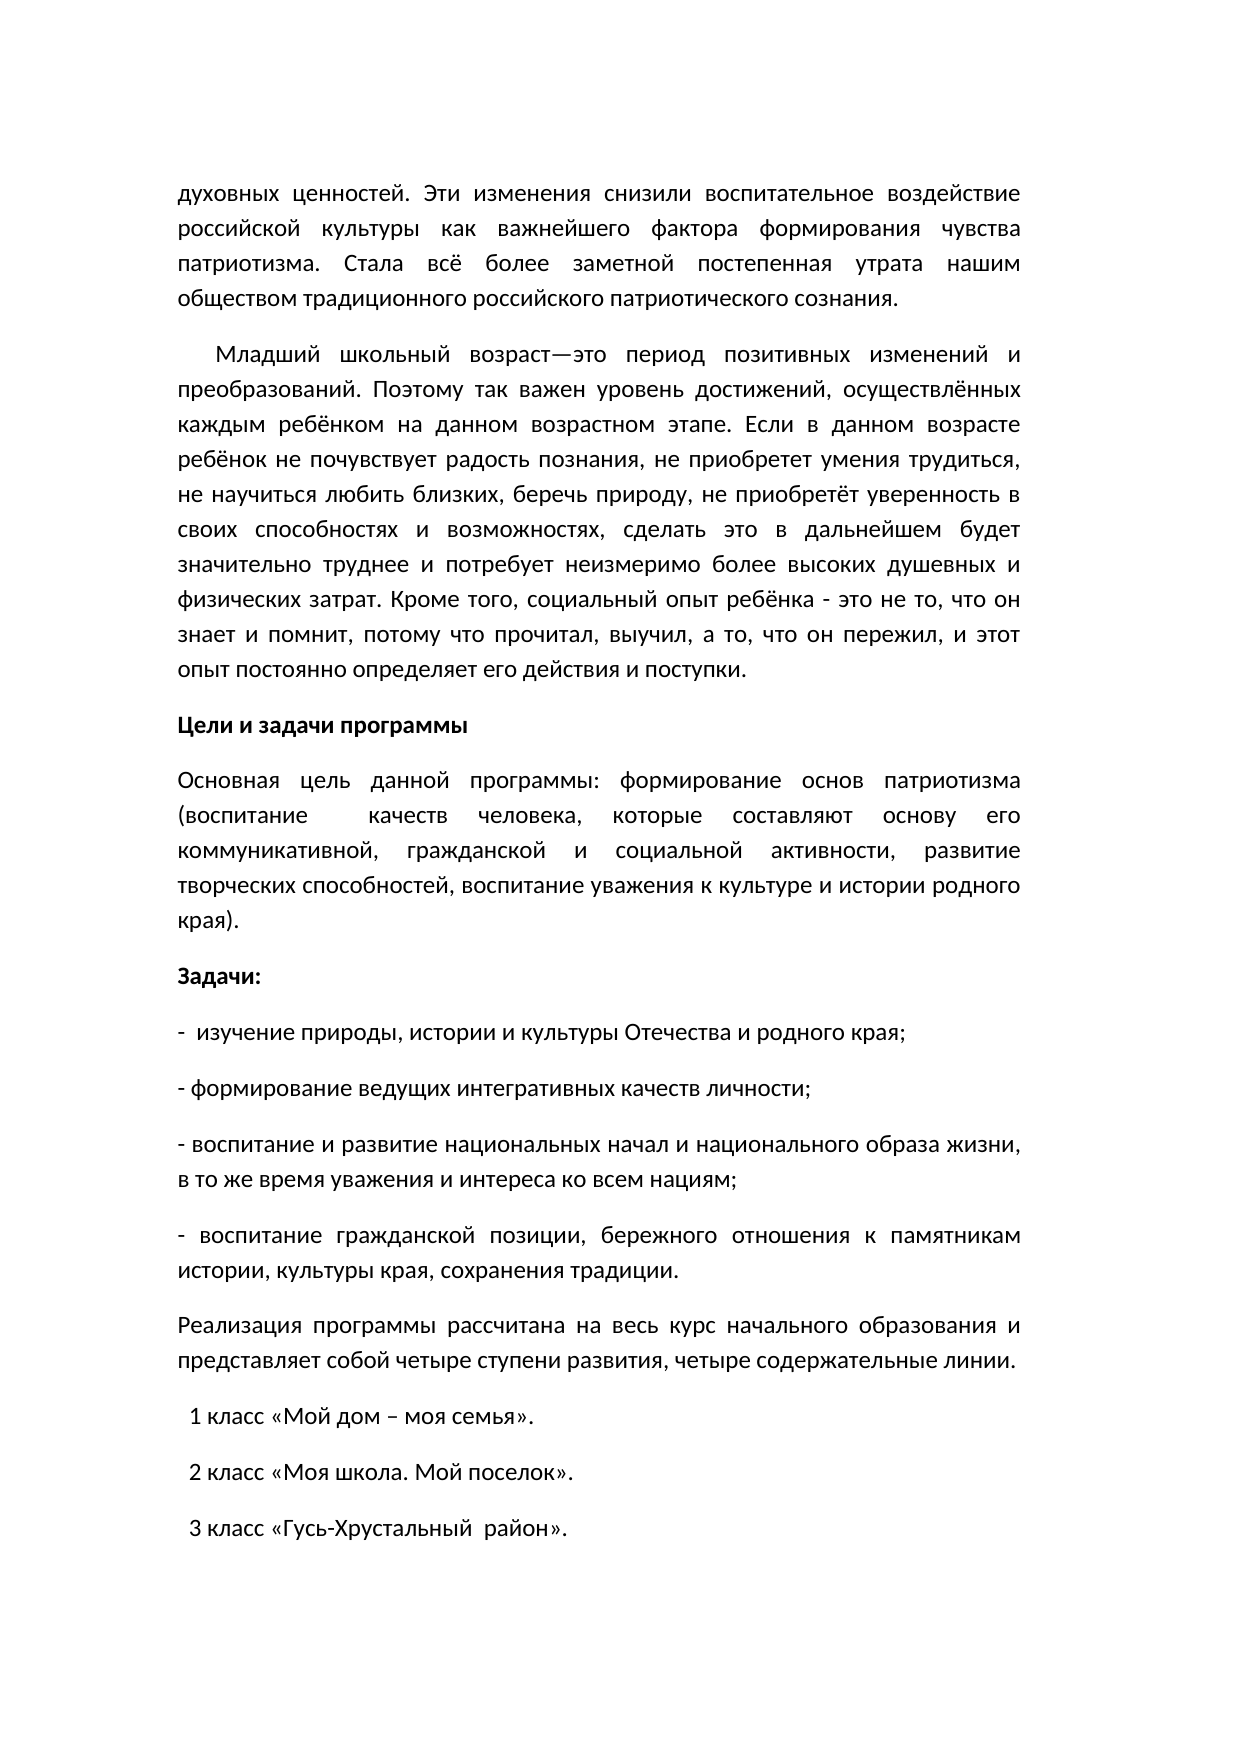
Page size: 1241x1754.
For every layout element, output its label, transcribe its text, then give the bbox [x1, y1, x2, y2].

text 1 класс «Мой дом – моя семья». [177, 1401, 1022, 1431]
text Реализация программы рассчитана на весь курс начального образования и представляет собой четыре ступени развития, четыре содержательные линии. [177, 1310, 1022, 1375]
text - воспитание и развитие национальных начал и национального образа жизни, в то же время уважения и интереса ко всем нациям; [177, 1128, 1022, 1193]
text Цели и задачи программы [177, 709, 1022, 739]
text - формирование ведущих интегративных качеств личности; [177, 1072, 1022, 1103]
text 3 класс «Гусь-Хрустальный район». [177, 1512, 1022, 1543]
text - воспитание гражданской позиции, бережного отношения к памятникам истории, культуры края, сохранения традиции. [177, 1219, 1022, 1284]
text - изучение природы, истории и культуры Отечества и родного края; [177, 1016, 1022, 1047]
text Младший школьный возраст—это период позитивных изменений и преобразований. Поэтому так важен уровень достижений, осуществлённых каждым ребёнком на данном возрастном этапе. Если в данном возрасте ребёнок не почувствует радость познания, не приобретет умения трудиться, не научиться любить близких, беречь природу, не приобретёт уверенность в своих способностях и возможностях, сделать это в дальнейшем будет значительно труднее и потребует неизмеримо более высоких душевных и физических затрат. Кроме того, социальный опыт ребёнка - это не то, что он знает и помнит, потому что прочитал, выучил, а то, что он пережил, и этот опыт постоянно определяет его действия и поступки. [177, 338, 1022, 683]
text Задачи: [177, 961, 1022, 991]
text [177, 177, 1022, 313]
text 2 класс «Моя школа. Мой поселок». [177, 1456, 1022, 1487]
text Основная цель данной программы: формирование основ патриотизма (воспитание качеств человека, которые составляют основу его коммуникативной, гражданской и социальной активности, развитие творческих способностей, воспитание уважения к культуре и истории родного края). [177, 765, 1022, 935]
